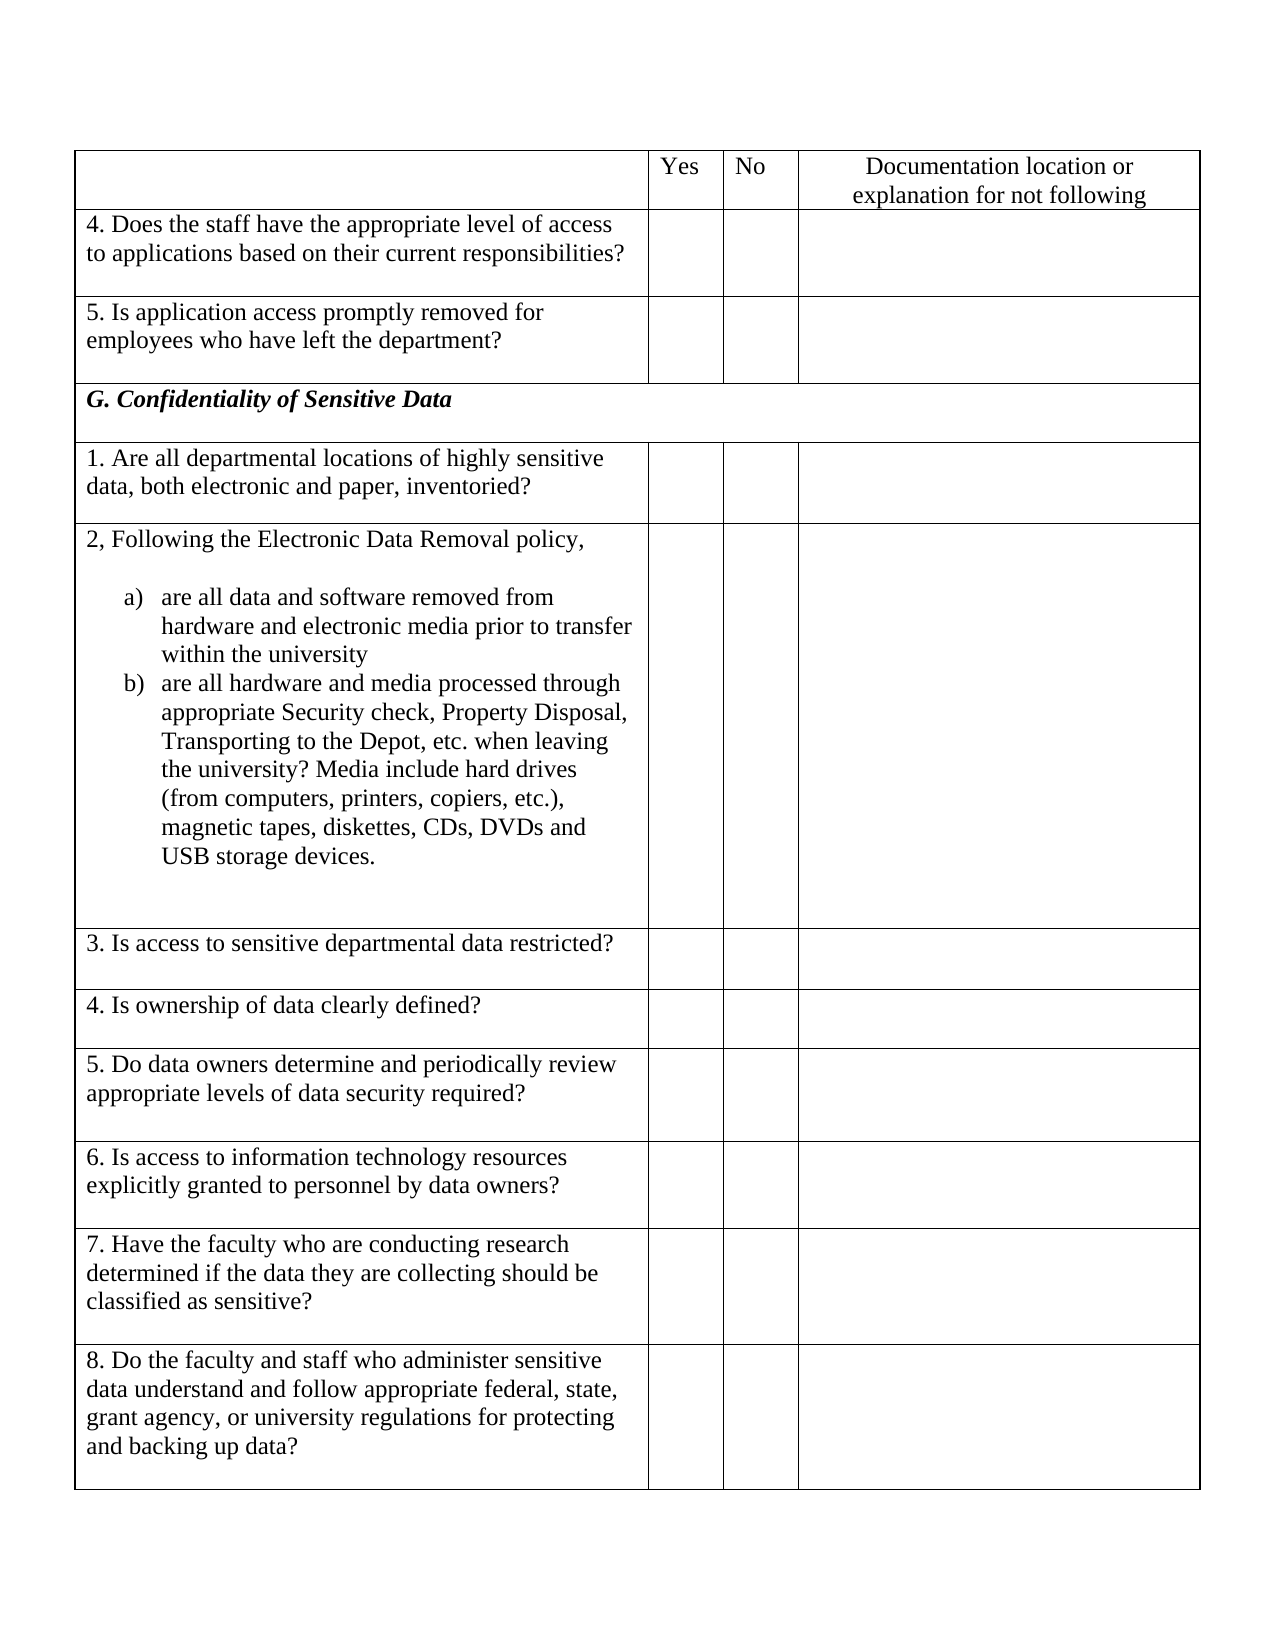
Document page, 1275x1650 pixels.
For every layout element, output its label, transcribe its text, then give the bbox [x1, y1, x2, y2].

table_cell 2, Following the Electronic Data Removal policy, are all data and software removed from hardware and electronic media prior to transfer within the university are all hardware and media processed through appropriate Security check, Property Disposal, Transporting to the Depot, etc. when leaving the university? Media include hard drives (from computers, printers, copiers, etc.), magnetic tapes, diskettes, CDs, DVDs and USB storage devices. [76, 524, 648, 927]
table_header [76, 151, 648, 208]
table_cell [799, 1142, 1199, 1228]
table_cell G. Confidentiality of Sensitive Data [76, 384, 1199, 442]
table_cell [799, 1049, 1199, 1141]
table_cell 1. Are all departmental locations of highly sensitive data, both electronic and paper, inventoried? [76, 443, 648, 523]
table_cell [724, 297, 798, 383]
table_cell [799, 929, 1199, 989]
table_cell [724, 1049, 798, 1141]
table_cell [724, 929, 798, 989]
table_cell [649, 443, 723, 523]
table_cell [649, 1229, 723, 1344]
table_cell [724, 990, 798, 1048]
table_cell [649, 929, 723, 989]
table_cell [799, 990, 1199, 1048]
table_cell [724, 1229, 798, 1344]
table_cell 7. Have the faculty who are conducting research determined if the data they are collecting should be classified as sensitive? [76, 1229, 648, 1344]
table_cell 3. Is access to sensitive departmental data restricted? [76, 929, 648, 989]
table_cell [649, 210, 723, 296]
table_cell [649, 990, 723, 1048]
table_cell [649, 1049, 723, 1141]
table_cell [649, 1142, 723, 1228]
table_cell [724, 210, 798, 296]
table_header Documentation location or explanation for not following [799, 151, 1199, 208]
table_cell [799, 210, 1199, 296]
table_cell [724, 524, 798, 927]
table_cell 4. Does the staff have the appropriate level of access to applications based on their current responsibilities? [76, 210, 648, 296]
table_cell [799, 1229, 1199, 1344]
table_cell [724, 1345, 798, 1489]
table_cell [799, 1345, 1199, 1489]
table_header Yes [649, 151, 723, 208]
table_cell [724, 443, 798, 523]
table_cell 5. Is application access promptly removed for employees who have left the department? [76, 297, 648, 383]
table_cell 8. Do the faculty and staff who administer sensitive data understand and follow appropriate federal, state, grant agency, or university regulations for protecting and backing up data? [76, 1345, 648, 1489]
table_cell 6. Is access to information technology resources explicitly granted to personnel by data owners? [76, 1142, 648, 1228]
table_cell [799, 297, 1199, 383]
table_cell [649, 1345, 723, 1489]
table_cell [649, 524, 723, 927]
table_cell [799, 443, 1199, 523]
table_cell [649, 297, 723, 383]
table_cell [799, 524, 1199, 927]
table_cell 4. Is ownership of data clearly defined? [76, 990, 648, 1048]
table_cell 5. Do data owners determine and periodically review appropriate levels of data security required? [76, 1049, 648, 1141]
table_header No [724, 151, 798, 208]
table_cell [724, 1142, 798, 1228]
